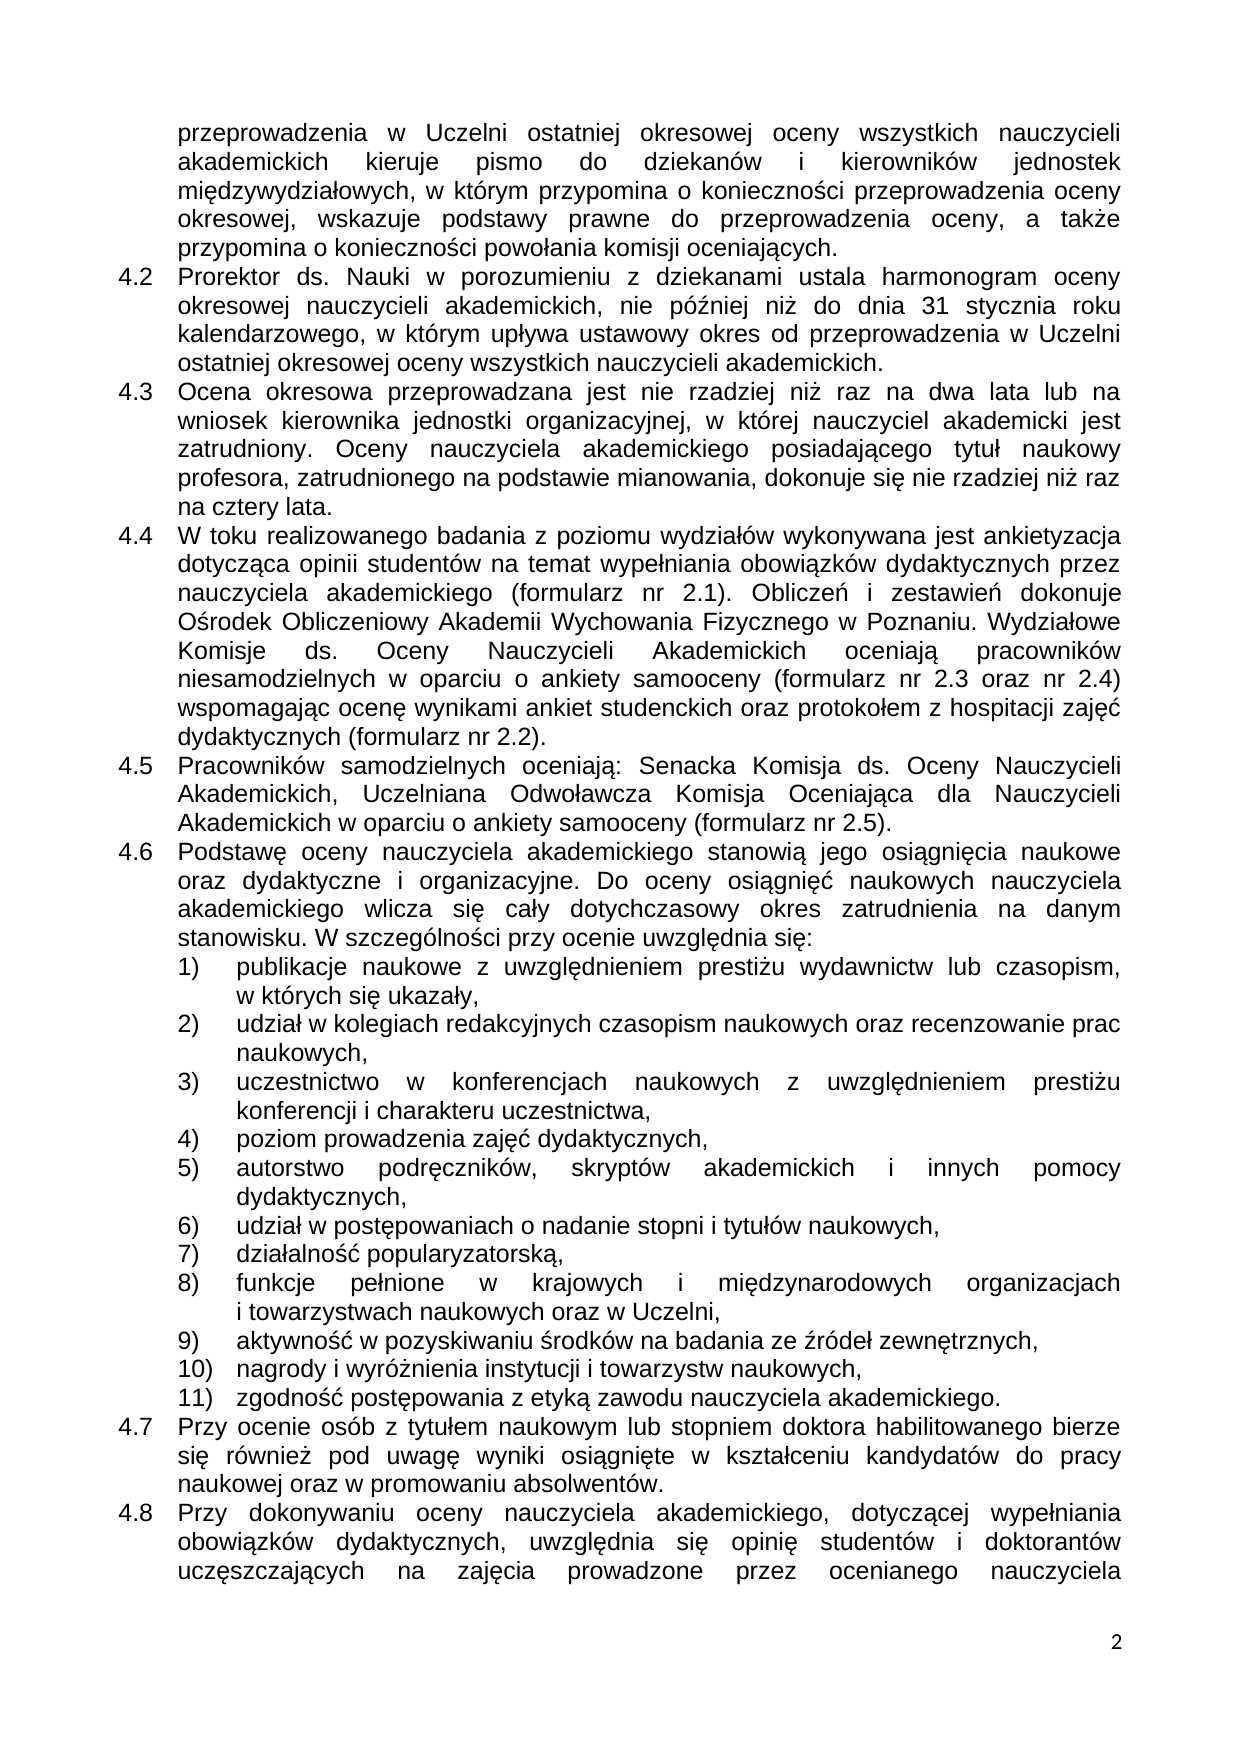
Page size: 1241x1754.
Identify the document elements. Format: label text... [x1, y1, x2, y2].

list uczestnictwo w konferencjach naukowych z uwzględnieniem prestiżu konferencji i charakteru uczestnictwa, [177, 1067, 1122, 1124]
list udział w postępowaniach o nadanie stopni i tytułów naukowych, [177, 1211, 1122, 1239]
list W toku realizowanego badania z poziomu wydziałów wykonywana jest ankietyzacja dotycząca opinii studentów na temat wypełniania obowiązków dydaktycznych przez nauczyciela akademickiego (formularz nr 2.1). Obliczeń i zestawień dokonuje Ośrodek Obliczeniowy Akademii Wychowania Fizycznego w Poznaniu. Wydziałowe Komisje ds. Oceny Nauczycieli Akademickich oceniają pracowników niesamodzielnych w oparciu o ankiety samooceny (formularz nr 2.3 oraz nr 2.4) wspomagając ocenę wynikami ankiet studenckich oraz protokołem z hospitacji zajęć dydaktycznych (formularz nr 2.2). [118, 521, 1122, 751]
list publikacje naukowe z uwzględnieniem prestiżu wydawnictw lub czasopism, w których się ukazały, [177, 952, 1122, 1009]
list działalność popularyzatorską, [177, 1239, 1122, 1268]
list Przy ocenie osób z tytułem naukowym lub stopniem doktora habilitowanego bierze się również pod uwagę wyniki osiągnięte w kształceniu kandydatów do pracy naukowej oraz w promowaniu absolwentów. [118, 1412, 1122, 1498]
list Prorektor ds. Nauki w porozumieniu z dziekanami ustala harmonogram oceny okresowej nauczycieli akademickich, nie później niż do dnia 31 stycznia roku kalendarzowego, w którym upływa ustawowy okres od przeprowadzenia w Uczelni ostatniej okresowej oceny wszystkich nauczycieli akademickich. [118, 262, 1122, 377]
list nagrody i wyróżnienia instytucji i towarzystw naukowych, [177, 1354, 1122, 1383]
list poziom prowadzenia zajęć dydaktycznych, [177, 1124, 1122, 1153]
list Podstawę oceny nauczyciela akademickiego stanowią jego osiągnięcia naukowe oraz dydaktyczne i organizacyjne. Do oceny osiągnięć naukowych nauczyciela akademickiego wlicza się cały dotychczasowy okres zatrudnienia na danym stanowisku. W szczególności przy ocenie uwzględnia się: [118, 837, 1122, 952]
list Ocena okresowa przeprowadzana jest nie rzadziej niż raz na dwa lata lub na wniosek kierownika jednostki organizacyjnej, w której nauczyciel akademicki jest zatrudniony. Oceny nauczyciela akademickiego posiadającego tytuł naukowy profesora, zatrudnionego na podstawie mianowania, dokonuje się nie rzadziej niż raz na cztery lata. [118, 377, 1122, 521]
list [118, 1498, 1122, 1584]
list aktywność w pozyskiwaniu środków na badania ze źródeł zewnętrznych, [177, 1326, 1122, 1354]
list autorstwo podręczników, skryptów akademickich i innych pomocy dydaktycznych, [177, 1153, 1122, 1211]
list Pracowników samodzielnych oceniają: Senacka Komisja ds. Oceny Nauczycieli Akademickich, Uczelniana Odwoławcza Komisja Oceniająca dla Nauczycieli Akademickich w oparciu o ankiety samooceny (formularz nr 2.5). [118, 751, 1122, 837]
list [118, 118, 1122, 262]
list zgodność postępowania z etyką zawodu nauczyciela akademickiego. [177, 1383, 1122, 1412]
list funkcje pełnione w krajowych i międzynarodowych organizacjach i towarzystwach naukowych oraz w Uczelni, [177, 1268, 1122, 1326]
list udział w kolegiach redakcyjnych czasopism naukowych oraz recenzowanie prac naukowych, [177, 1009, 1122, 1067]
